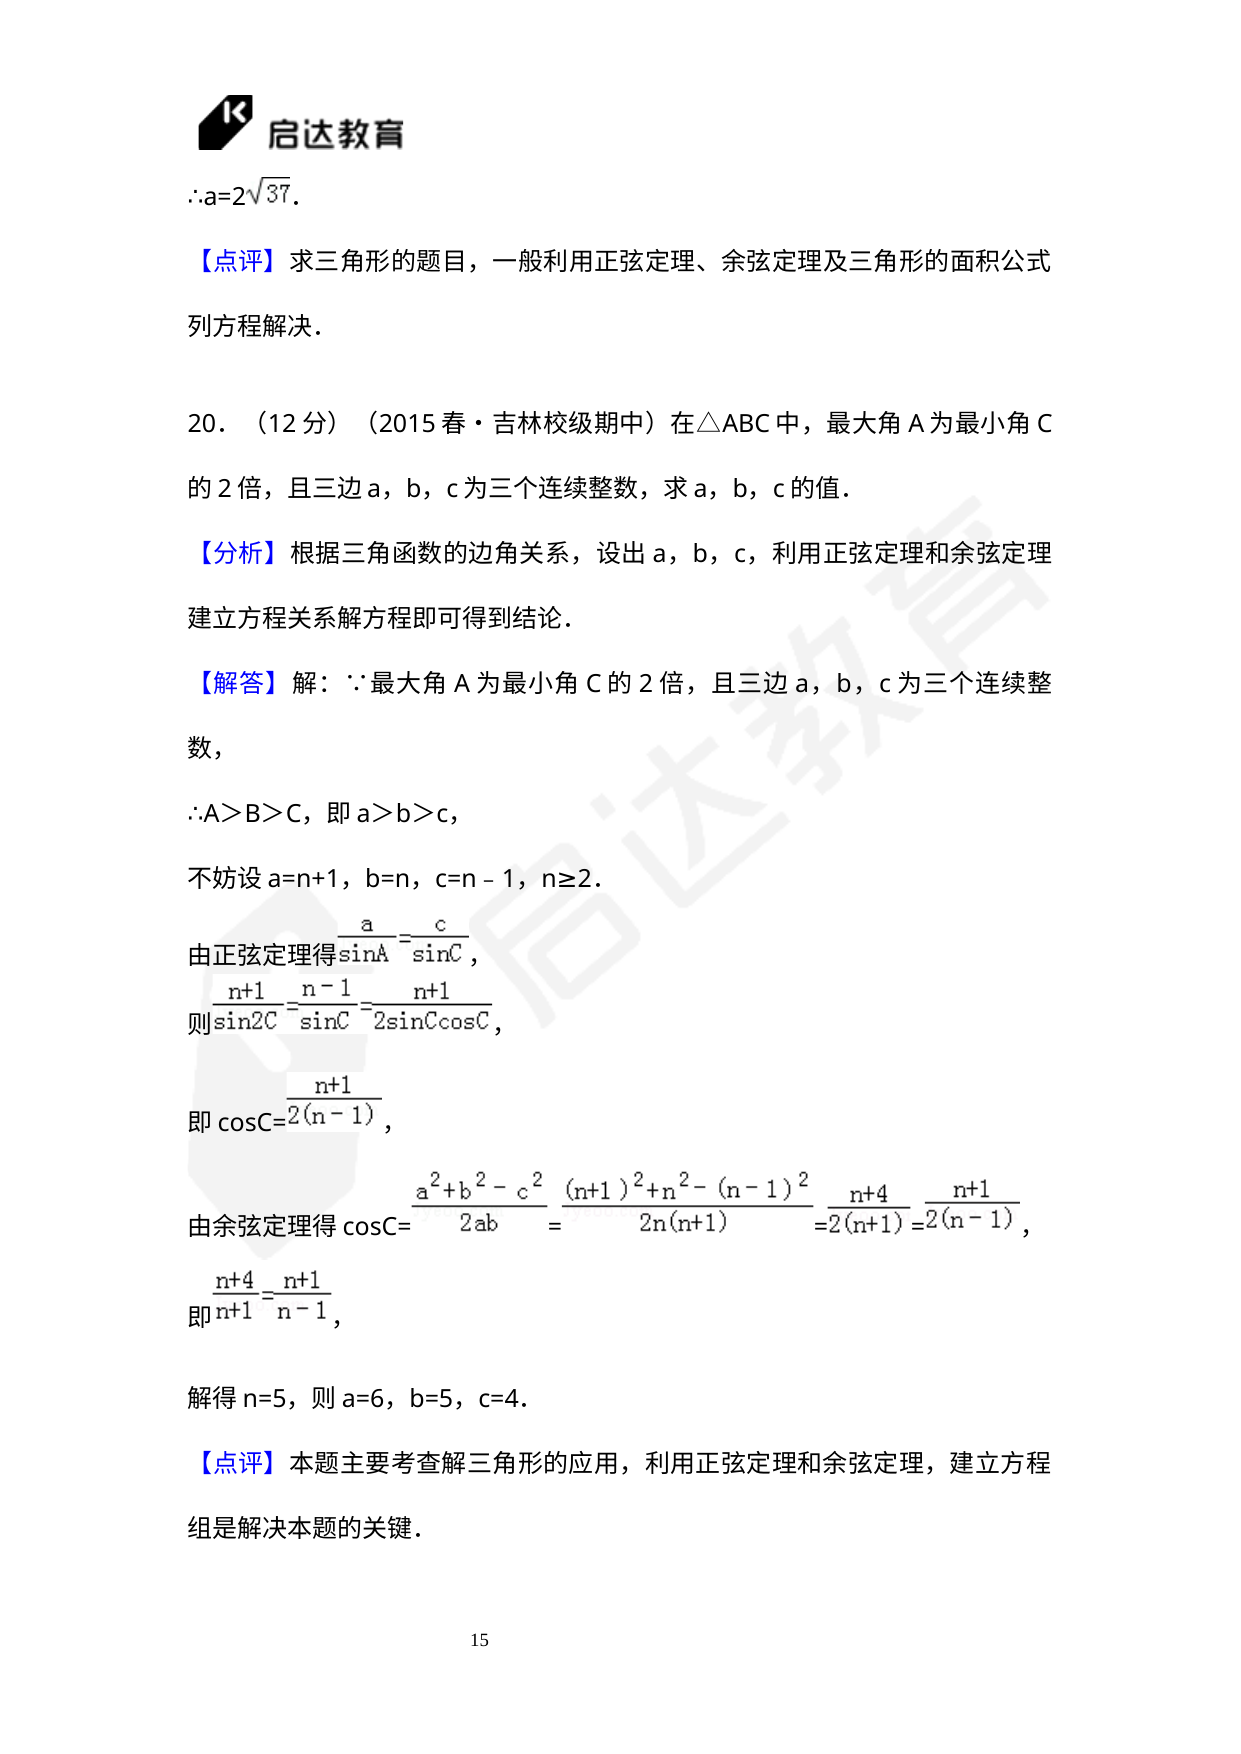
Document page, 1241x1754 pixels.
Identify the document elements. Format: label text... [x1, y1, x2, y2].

picture [246, 177, 290, 206]
picture [198, 95, 404, 150]
text 即cosC=， [187, 1072, 1053, 1169]
text 即， [187, 1267, 1053, 1364]
text 解得n=5，则a=6，b=5，c=4． [187, 1364, 1053, 1429]
picture [286, 1072, 382, 1132]
picture [212, 974, 493, 1034]
text ∴a=2． [187, 162, 1053, 227]
text 由正弦定理得， [187, 909, 1053, 974]
picture [561, 1169, 814, 1236]
text 【分析】根据三角函数的边角关系，设出a，b，c，利用正弦定理和余弦定理建立方程关系解方程即可得到结论． [187, 519, 1053, 649]
text 【点评】求三角形的题目，一般利用正弦定理、余弦定理及三角形的面积公式列方程解决． [187, 227, 1053, 357]
text 【点评】本题主要考查解三角形的应用，利用正弦定理和余弦定理，建立方程组是解决本题的关键． [187, 1429, 1053, 1559]
text 则， [187, 974, 1053, 1072]
text ∴A＞B＞C，即a＞b＞c， [187, 779, 1053, 844]
picture [827, 1180, 911, 1236]
text 【解答】解：∵最大角A为最小角C的2倍，且三边a，b，c为三个连续整数， [187, 649, 1053, 779]
text 不妨设a=n+1，b=n，c=n﹣1，n≥2． [187, 844, 1053, 909]
picture [212, 1267, 332, 1327]
picture [411, 1169, 548, 1236]
picture [337, 909, 469, 965]
picture [924, 1175, 1020, 1236]
text 20．（12分）（2015春•吉林校级期中）在△ABC中，最大角A为最小角C的2倍，且三边a，b，c为三个连续整数，求a，b，c的值． [187, 389, 1053, 519]
